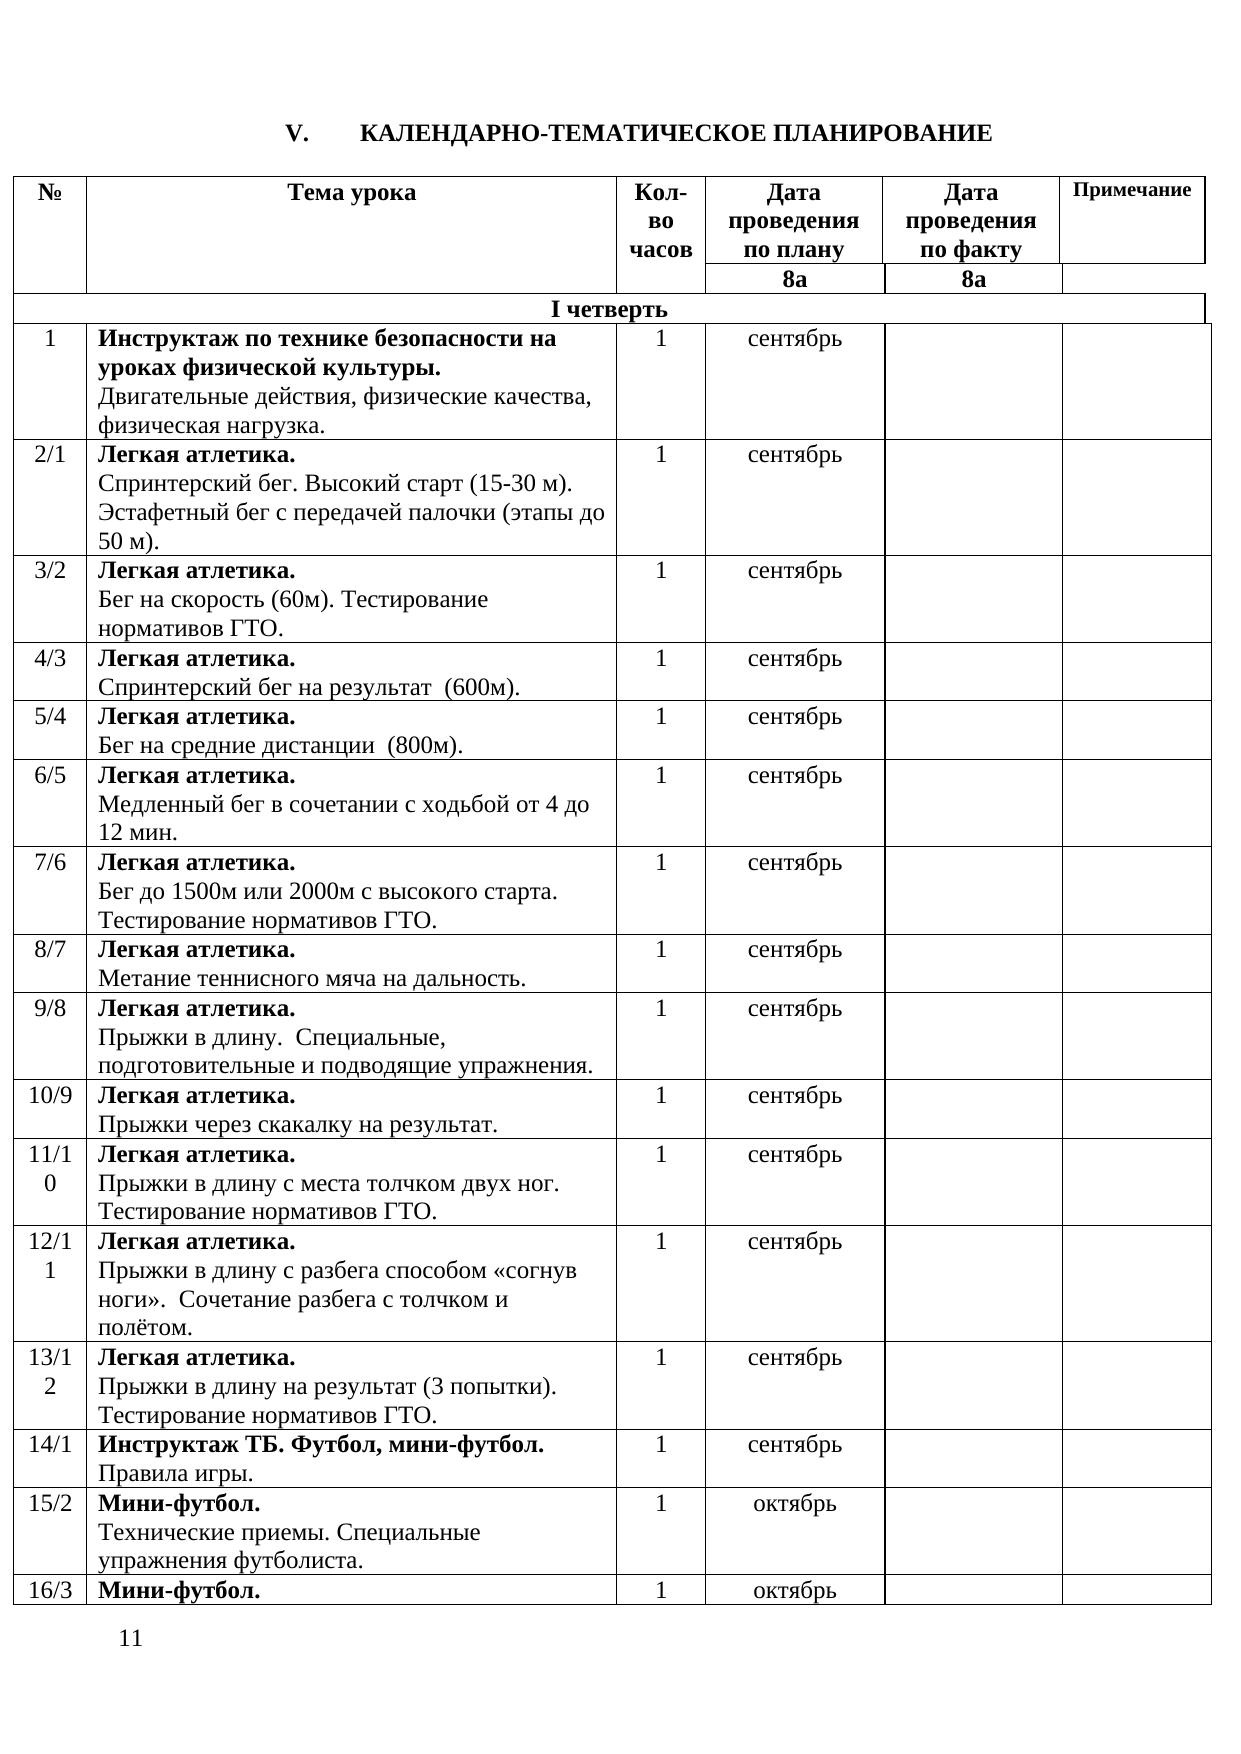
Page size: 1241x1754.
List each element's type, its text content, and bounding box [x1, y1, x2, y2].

table_header Дата проведения по плану [706, 177, 882, 263]
table_cell 12/11 [14, 1226, 86, 1341]
table_cell 9/8 [14, 993, 86, 1079]
table_cell сентябрь [706, 935, 884, 992]
table_cell 7/6 [14, 847, 86, 933]
table_cell 1 [617, 1488, 705, 1574]
table_cell [1063, 556, 1211, 642]
table_header Тема урока [87, 177, 616, 293]
table_cell сентябрь [706, 1430, 884, 1487]
table_cell сентябрь [706, 1342, 884, 1428]
list КАЛЕНДАРНО-ТЕМАТИЧЕСКОЕ ПЛАНИРОВАНИЕ [156, 118, 1122, 147]
table_cell [1063, 324, 1211, 438]
table_cell [886, 1430, 1062, 1487]
table_cell 1 [617, 701, 705, 759]
table_cell 1 [617, 324, 705, 438]
table_cell сентябрь [706, 324, 884, 438]
table_cell I четверть [14, 294, 1204, 322]
table_header Кол-во часов [617, 177, 705, 293]
table_cell октябрь [706, 1575, 884, 1604]
table_cell сентябрь [706, 1139, 884, 1225]
table_cell [1063, 701, 1211, 759]
table_cell 1 [617, 847, 705, 933]
table_cell 8а [886, 264, 1062, 293]
table_cell 1 [617, 440, 705, 554]
table_header Дата проведения по факту [883, 177, 1059, 263]
table_cell 1 [617, 935, 705, 992]
table_cell 10/9 [14, 1080, 86, 1138]
table_cell 1 [617, 1575, 705, 1604]
table_cell сентябрь [706, 701, 884, 759]
table_cell 3/2 [14, 556, 86, 642]
table_cell 1 [617, 993, 705, 1079]
table_cell 1 [617, 1226, 705, 1341]
table_cell [886, 324, 1062, 438]
table_cell октябрь [706, 1488, 884, 1574]
table_cell [1063, 643, 1211, 700]
table_cell Легкая атлетика. Бег на средние дистанции (800м). [87, 701, 616, 759]
table_cell сентябрь [706, 1226, 884, 1341]
table_cell [886, 440, 1062, 554]
table_cell Легкая атлетика. Спринтерский бег. Высокий старт (15-30 м). Эстафетный бег с передачей палочки (этапы до 50 м). [87, 440, 616, 554]
table_cell сентябрь [706, 847, 884, 933]
table_cell Легкая атлетика. Метание теннисного мяча на дальность. [87, 935, 616, 992]
table_cell сентябрь [706, 643, 884, 700]
table_cell сентябрь [706, 440, 884, 554]
table_cell [1063, 1575, 1211, 1604]
table_cell сентябрь [706, 993, 884, 1079]
table_cell [886, 1080, 1062, 1138]
table_cell сентябрь [706, 556, 884, 642]
table_cell 1 [617, 643, 705, 700]
table_cell [1063, 1080, 1211, 1138]
table_header № [14, 177, 86, 293]
table_cell [886, 1342, 1062, 1428]
table_cell [886, 1575, 1062, 1604]
table_cell [886, 935, 1062, 992]
table_cell [1063, 1139, 1211, 1225]
table_cell 5/4 [14, 701, 86, 759]
table_cell 1 [617, 1139, 705, 1225]
table_cell [1063, 993, 1211, 1079]
table_cell Легкая атлетика. Прыжки в длину на результат (3 попытки). Тестирование нормативов ГТО. [87, 1342, 616, 1428]
table_cell 8а [706, 264, 884, 293]
table_cell Инструктаж по технике безопасности на уроках физической культуры. Двигательные действия, физические качества, физическая нагрузка. [87, 324, 616, 438]
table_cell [87, 1575, 616, 1604]
table_cell 6/5 [14, 760, 86, 846]
table_cell 16/3 [14, 1575, 86, 1604]
table_cell [886, 556, 1062, 642]
table_cell 1 [14, 324, 86, 438]
table_cell Инструктаж ТБ. Футбол, мини-футбол. Правила игры. [87, 1430, 616, 1487]
table_cell [1063, 935, 1211, 992]
table_cell 15/2 [14, 1488, 86, 1574]
table_cell 8/7 [14, 935, 86, 992]
table_cell [886, 1488, 1062, 1574]
table_cell 1 [617, 1342, 705, 1428]
table_cell 14/1 [14, 1430, 86, 1487]
table_cell Легкая атлетика. Прыжки через скакалку на результат. [87, 1080, 616, 1138]
table_cell Легкая атлетика. Спринтерский бег на результат (600м). [87, 643, 616, 700]
table_cell сентябрь [706, 760, 884, 846]
table_cell [1063, 847, 1211, 933]
table_cell [886, 760, 1062, 846]
table_cell Легкая атлетика. Прыжки в длину с разбега способом «согнув ноги». Сочетание разбега с толчком и полётом. [87, 1226, 616, 1341]
table_header Примечание [1060, 177, 1204, 263]
table_cell 1 [617, 1080, 705, 1138]
table_cell [886, 643, 1062, 700]
table_cell Легкая атлетика. Бег на скорость (60м). Тестирование нормативов ГТО. [87, 556, 616, 642]
table_cell [1063, 440, 1211, 554]
table_cell 1 [617, 1430, 705, 1487]
table_cell [1063, 1342, 1211, 1428]
table_cell сентябрь [706, 1080, 884, 1138]
table_cell [886, 847, 1062, 933]
table_cell Легкая атлетика. Прыжки в длину с места толчком двух ног. Тестирование нормативов ГТО. [87, 1139, 616, 1225]
table_cell 4/3 [14, 643, 86, 700]
table_cell [1063, 760, 1211, 846]
table_cell Легкая атлетика. Прыжки в длину. Специальные, подготовительные и подводящие упражнения. [87, 993, 616, 1079]
table_cell 1 [617, 760, 705, 846]
table_cell [886, 1139, 1062, 1225]
table_cell [886, 1226, 1062, 1341]
table_cell 11/10 [14, 1139, 86, 1225]
table_cell [886, 701, 1062, 759]
table_cell Легкая атлетика. Бег до 1500м или 2000м с высокого старта. Тестирование нормативов ГТО. [87, 847, 616, 933]
table_cell 13/12 [14, 1342, 86, 1428]
table_cell Мини-футбол. Технические приемы. Специальные упражнения футболиста. [87, 1488, 616, 1574]
table_cell [886, 993, 1062, 1079]
table_cell 2/1 [14, 440, 86, 554]
table_cell [1063, 1226, 1211, 1341]
table_cell 1 [617, 556, 705, 642]
table_cell Легкая атлетика. Медленный бег в сочетании с ходьбой от 4 до 12 мин. [87, 760, 616, 846]
table_cell [1063, 1488, 1211, 1574]
table_cell [1063, 1430, 1211, 1487]
